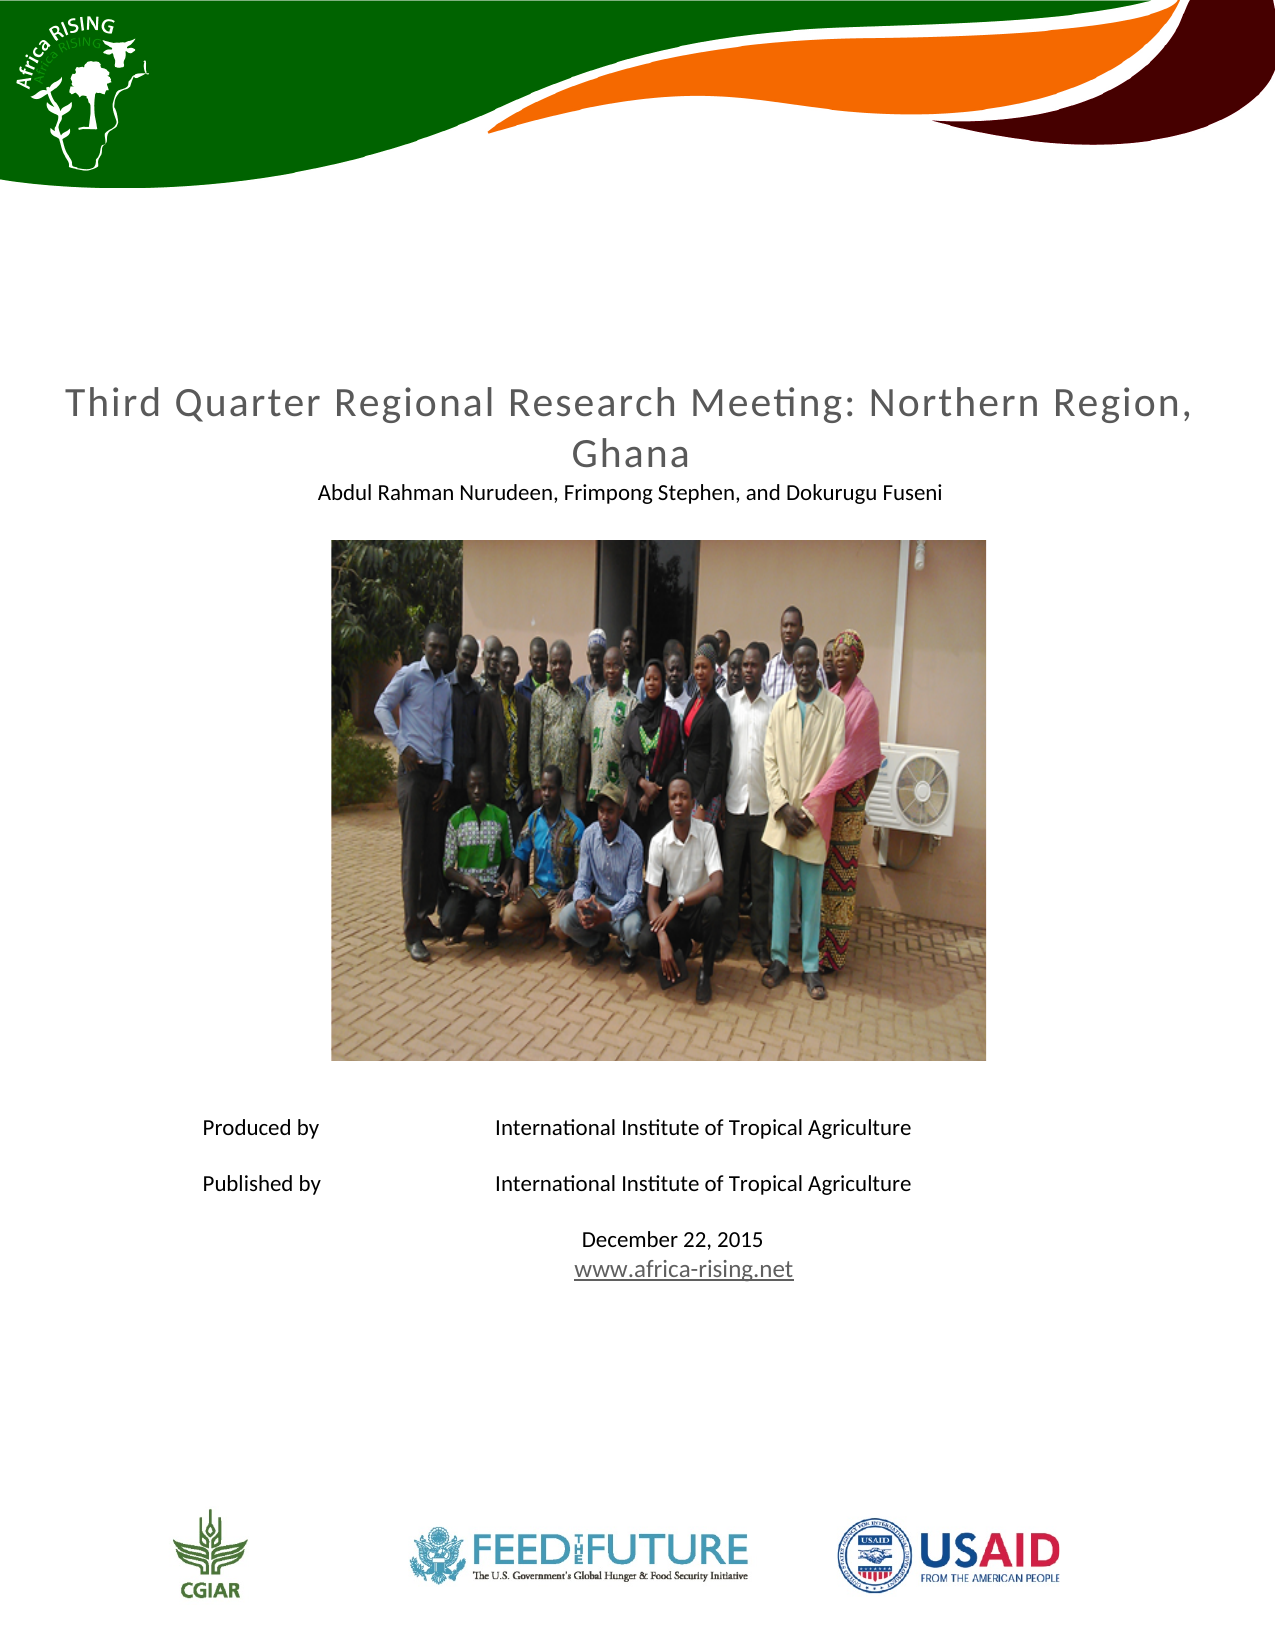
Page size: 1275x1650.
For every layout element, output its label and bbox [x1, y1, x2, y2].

picture [0, 0, 1275, 188]
picture [159, 1506, 1060, 1605]
